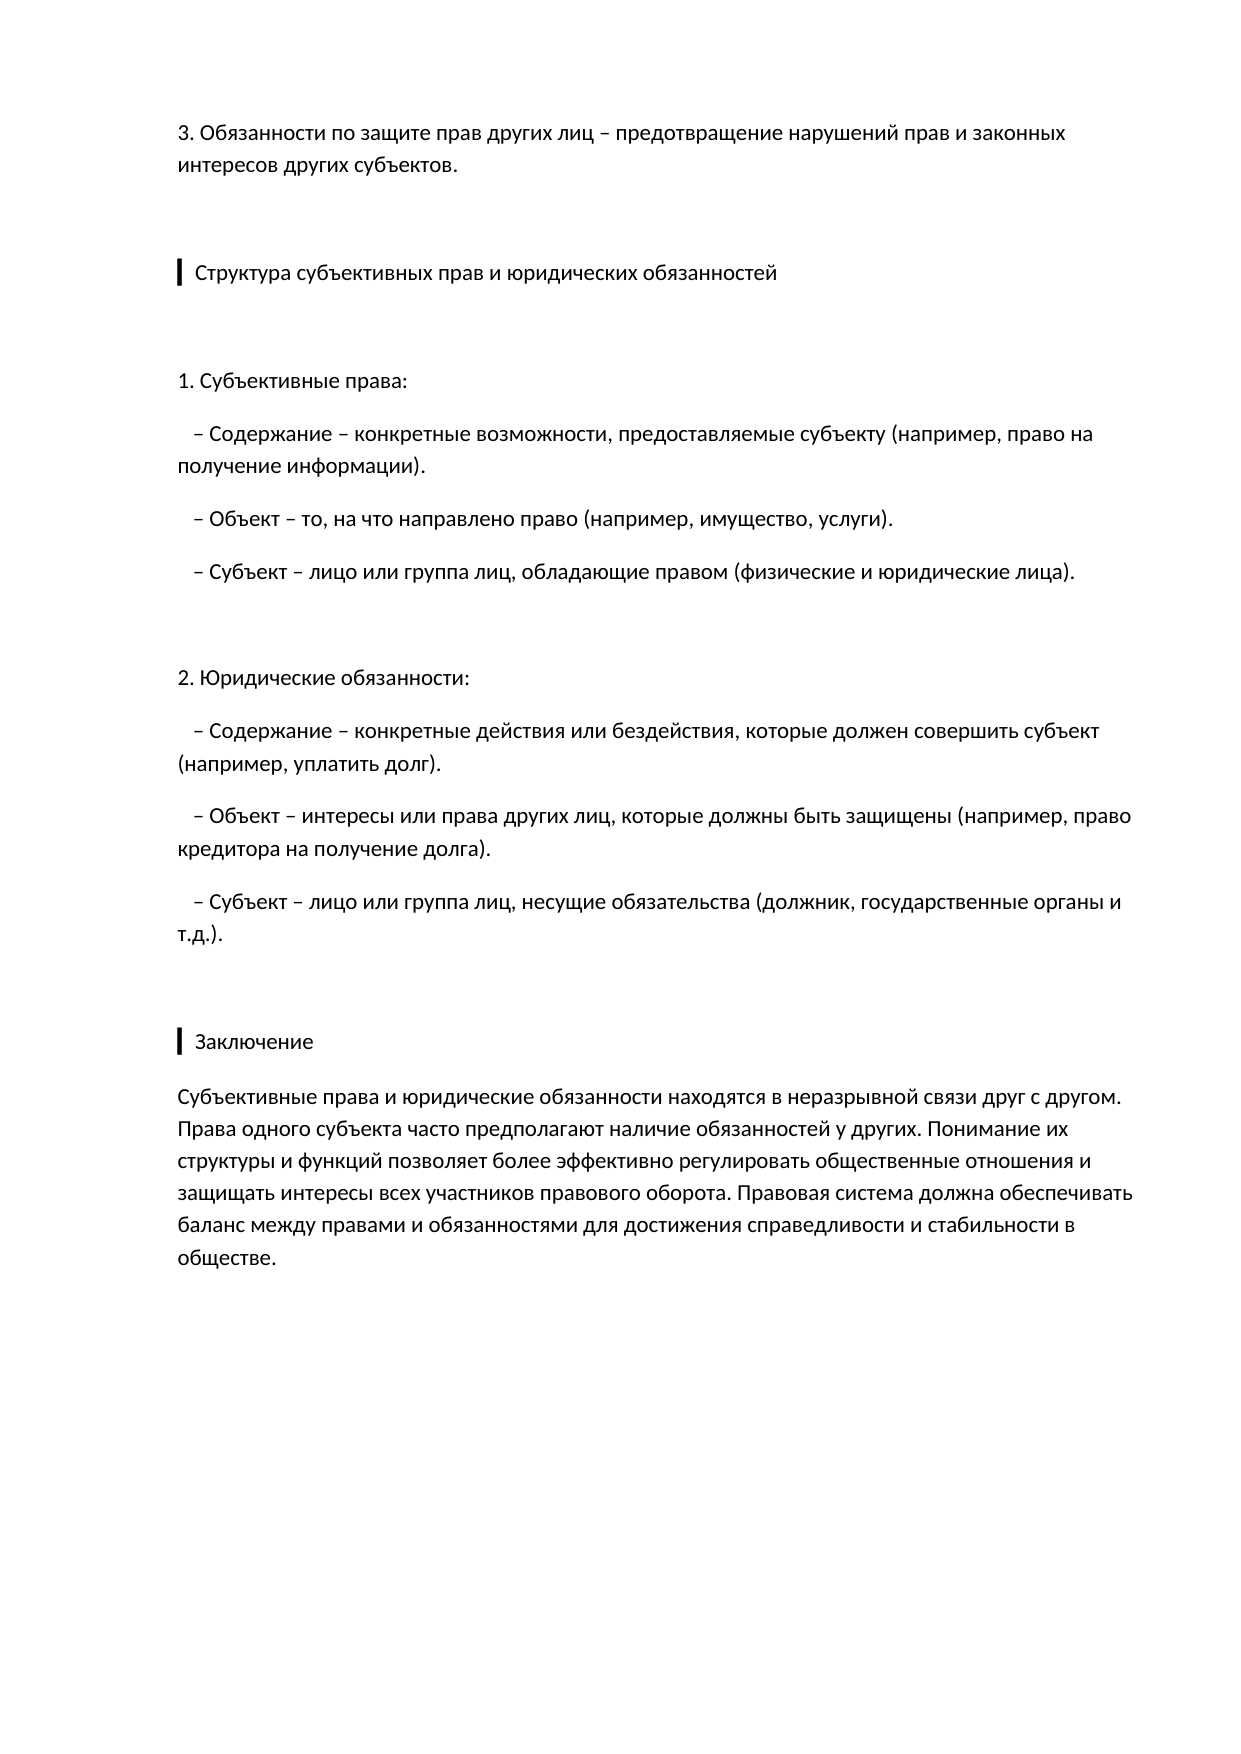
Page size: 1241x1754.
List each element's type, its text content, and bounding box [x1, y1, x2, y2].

text 1. Субъективные права: [177, 366, 1152, 394]
text – Субъект – лицо или группа лиц, обладающие правом (физические и юридические лица). [177, 557, 1152, 585]
text ▎Заключение [177, 1025, 1152, 1056]
text Субъективные права и юридические обязанности находятся в неразрывной связи друг с другом. Права одного субъекта часто предполагают наличие обязанностей у других. Понимание их структуры и функций позволяет более эффективно регулировать общественные отношения и защищать интересы всех участников правового оборота. Правовая система должна обеспечивать баланс между правами и обязанностями для достижения справедливости и стабильности в обществе. [177, 1082, 1152, 1271]
text 3. Обязанности по защите прав других лиц – предотвращение нарушений прав и законных интересов других субъектов. [177, 118, 1152, 178]
text – Содержание – конкретные возможности, предоставляемые субъекту (например, право на получение информации). [177, 419, 1152, 479]
text – Субъект – лицо или группа лиц, несущие обязательства (должник, государственные органы и т.д.). [177, 887, 1152, 947]
text – Объект – интересы или права других лиц, которые должны быть защищены (например, право кредитора на получение долга). [177, 802, 1152, 862]
text ▎Структура субъективных прав и юридических обязанностей [177, 256, 1152, 288]
text – Содержание – конкретные действия или бездействия, которые должен совершить субъект (например, уплатить долг). [177, 716, 1152, 777]
text – Объект – то, на что направлено право (например, имущество, услуги). [177, 504, 1152, 532]
text 2. Юридические обязанности: [177, 663, 1152, 691]
